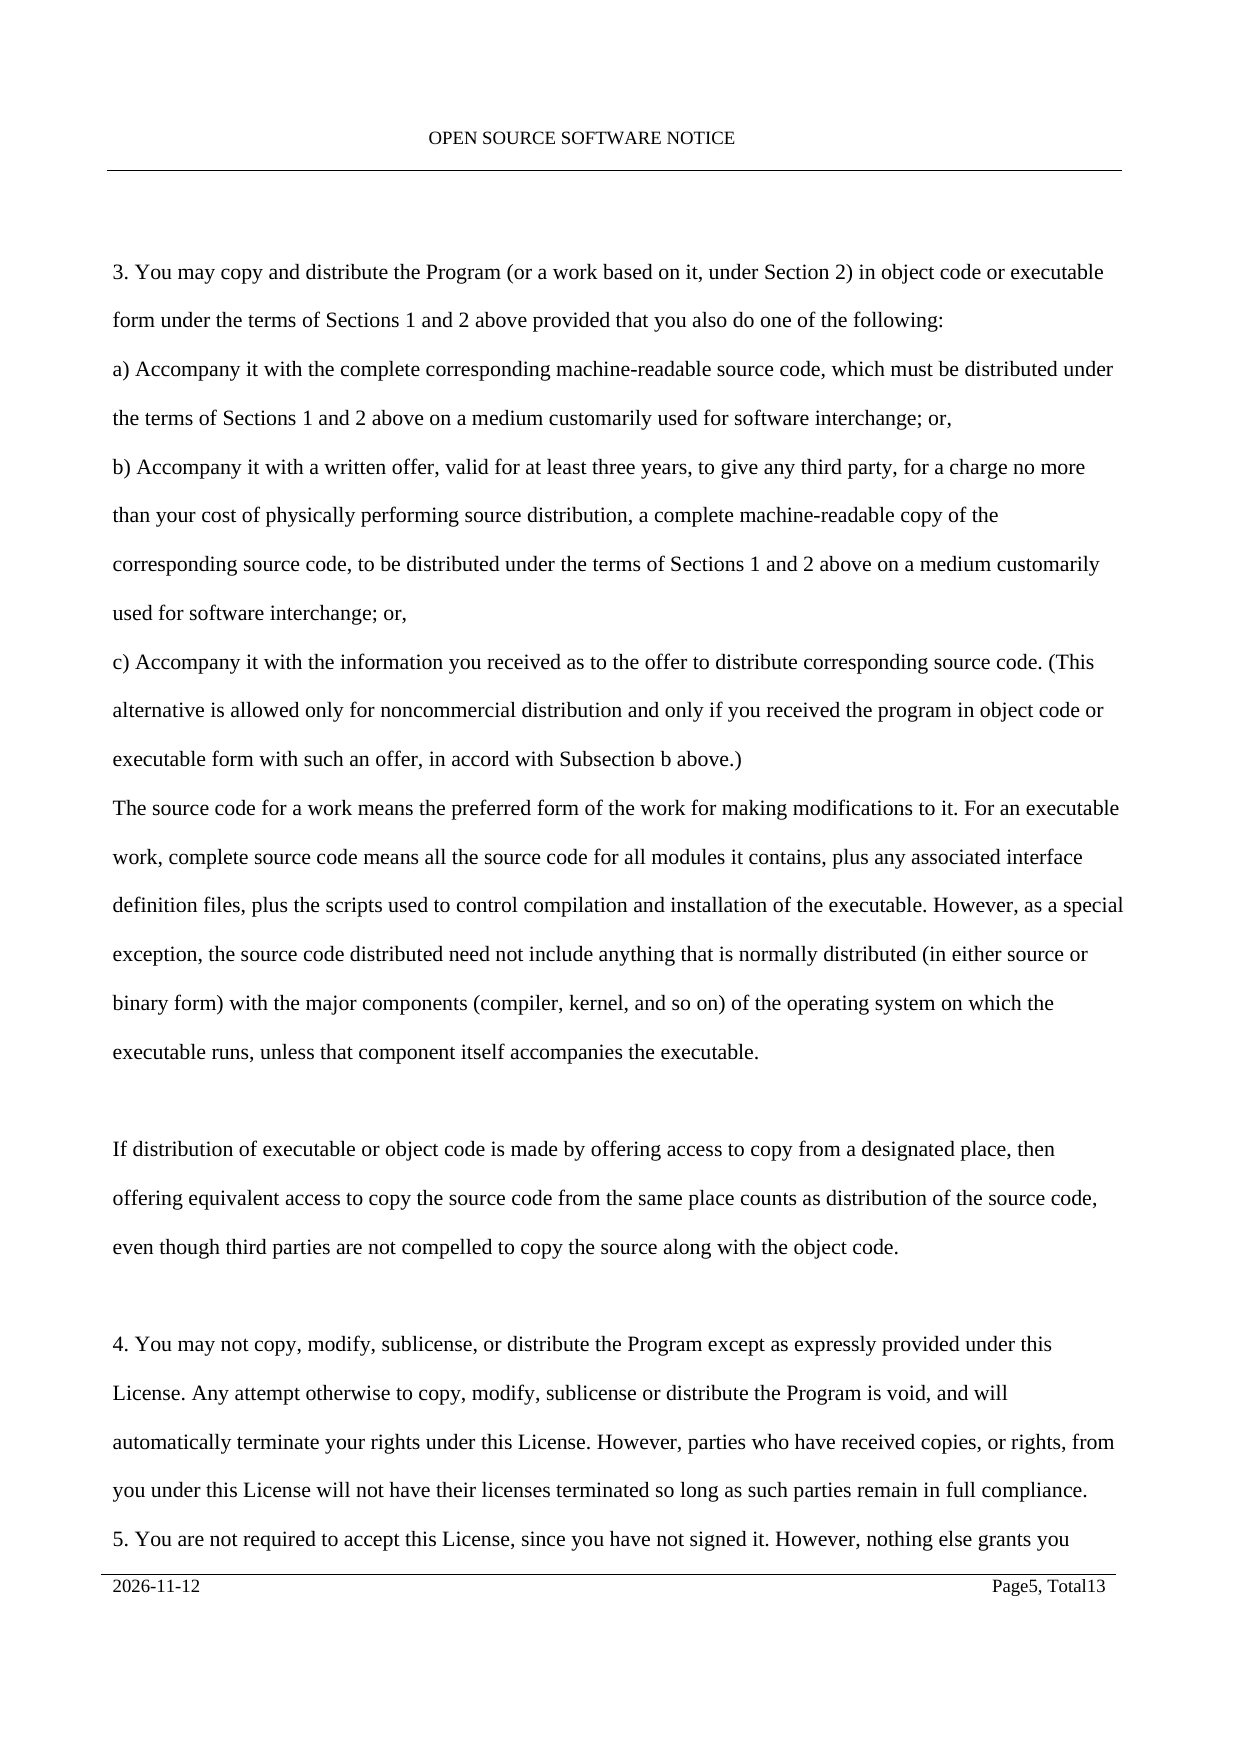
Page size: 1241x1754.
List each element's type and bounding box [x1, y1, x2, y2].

text [112, 206, 1128, 1555]
